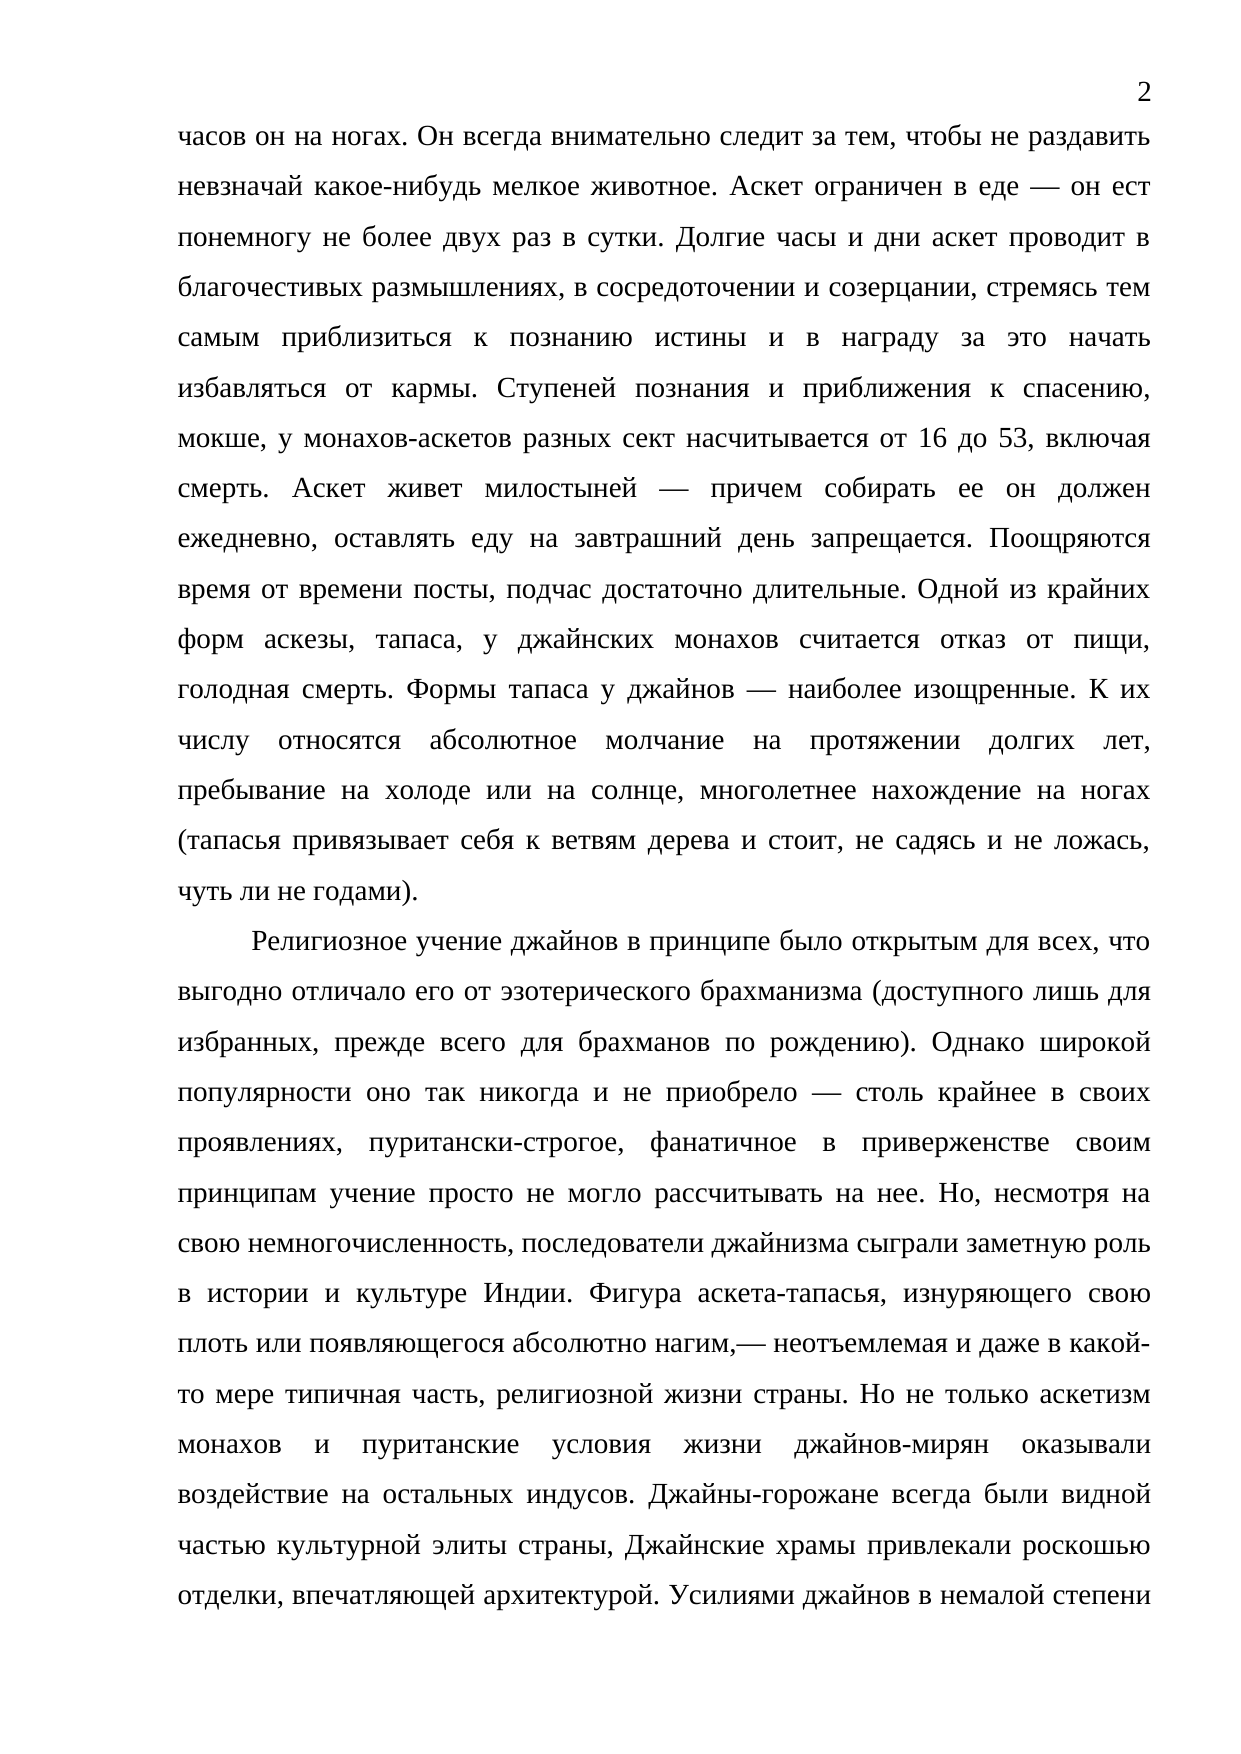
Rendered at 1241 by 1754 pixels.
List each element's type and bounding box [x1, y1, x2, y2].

text [177, 118, 1152, 906]
text [177, 923, 1152, 1611]
